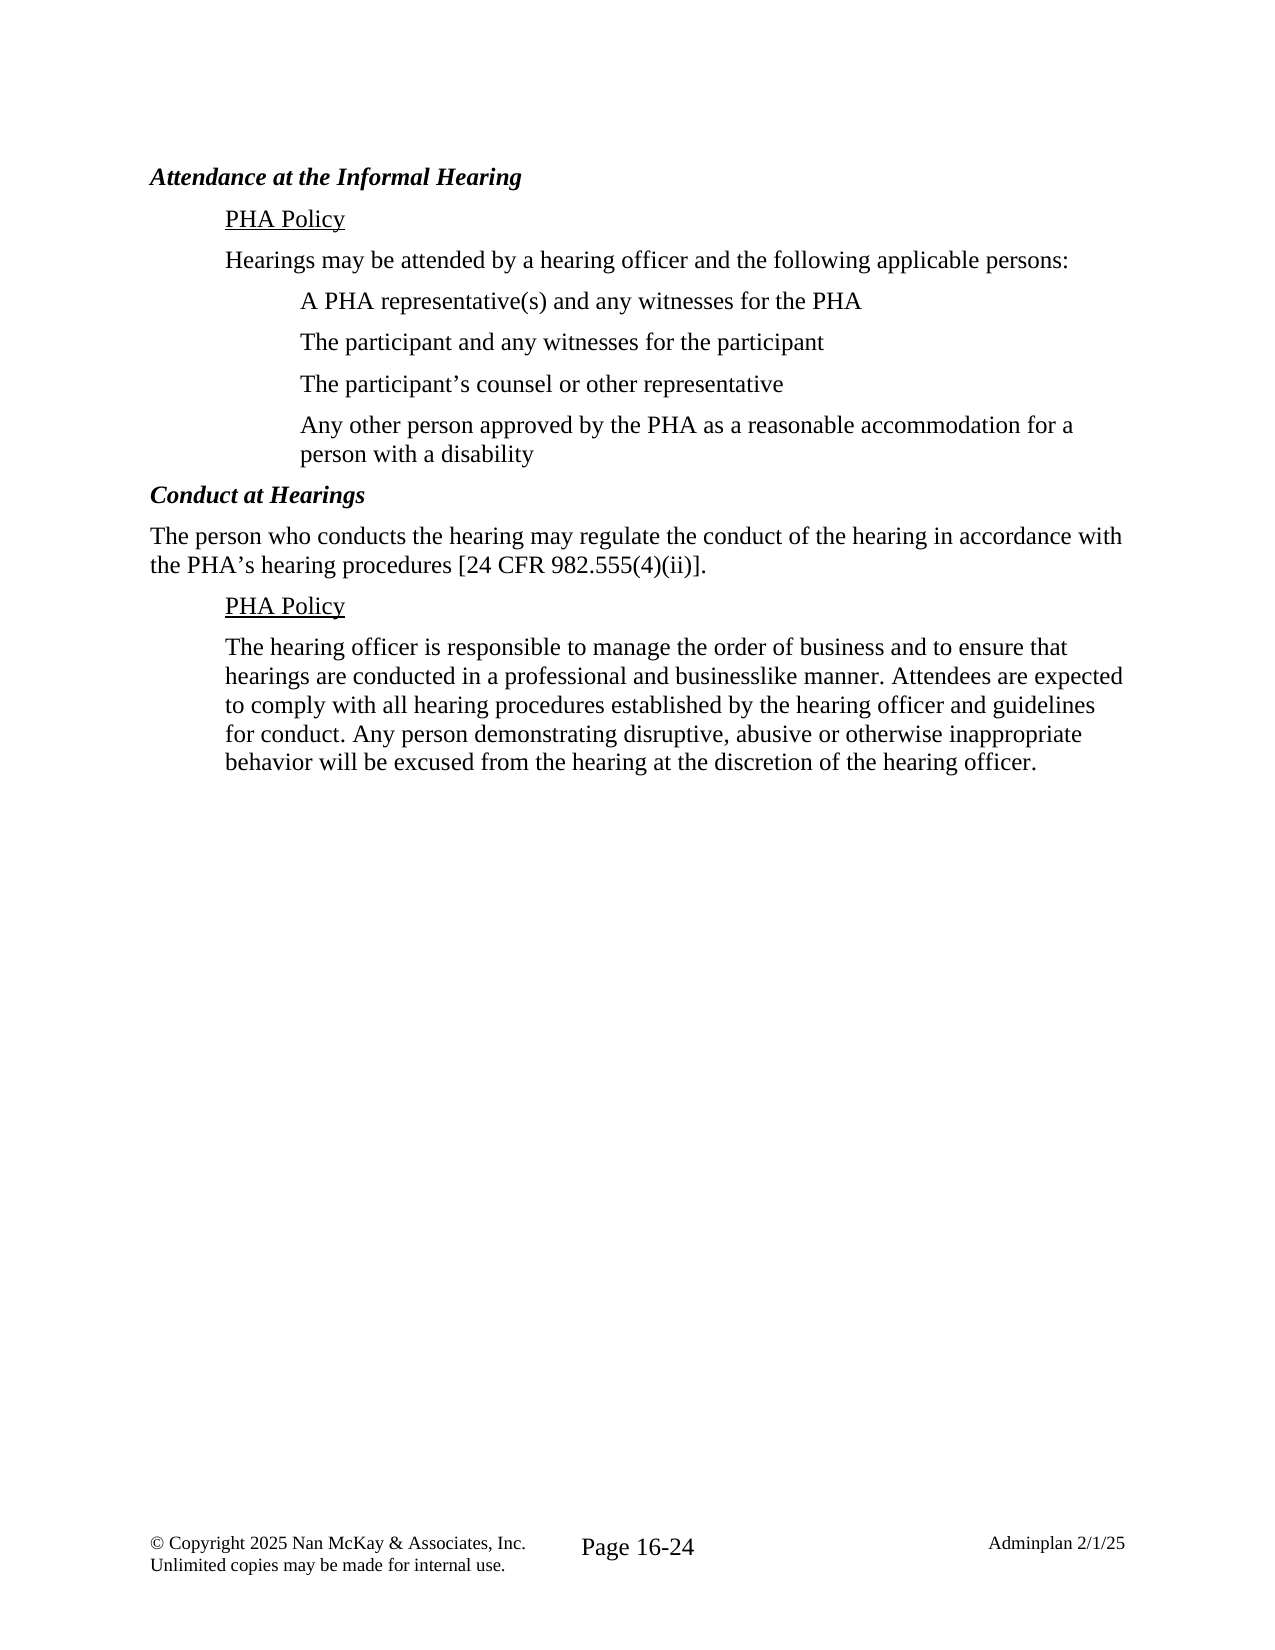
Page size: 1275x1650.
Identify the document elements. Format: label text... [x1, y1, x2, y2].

text The person who conducts the hearing may regulate the conduct of the hearing in accordance with the PHA’s hearing procedures [24 CFR 982.555(4)(ii)]. [150, 521, 1125, 579]
text Hearings may be attended by a hearing officer and the following applicable persons: [225, 245, 1125, 274]
text The participant’s counsel or other representative [300, 369, 1125, 397]
text PHA Policy [225, 591, 1125, 620]
text Any other person approved by the PHA as a reasonable accommodation for a person with a disability [300, 410, 1125, 467]
text The hearing officer is responsible to manage the order of business and to ensure that hearings are conducted in a professional and businesslike manner. Attendees are expected to comply with all hearing procedures established by the hearing officer and guidelines for conduct. Any person demonstrating disruptive, abusive or otherwise inappropriate behavior will be excused from the hearing at the discretion of the hearing officer. [225, 632, 1125, 776]
text The participant and any witnesses for the participant [300, 327, 1125, 356]
text PHA Policy [225, 204, 1125, 232]
text Conduct at Hearings [150, 480, 1125, 509]
text Attendance at the Informal Hearing [150, 162, 1125, 191]
text A PHA representative(s) and any witnesses for the PHA [300, 286, 1125, 315]
